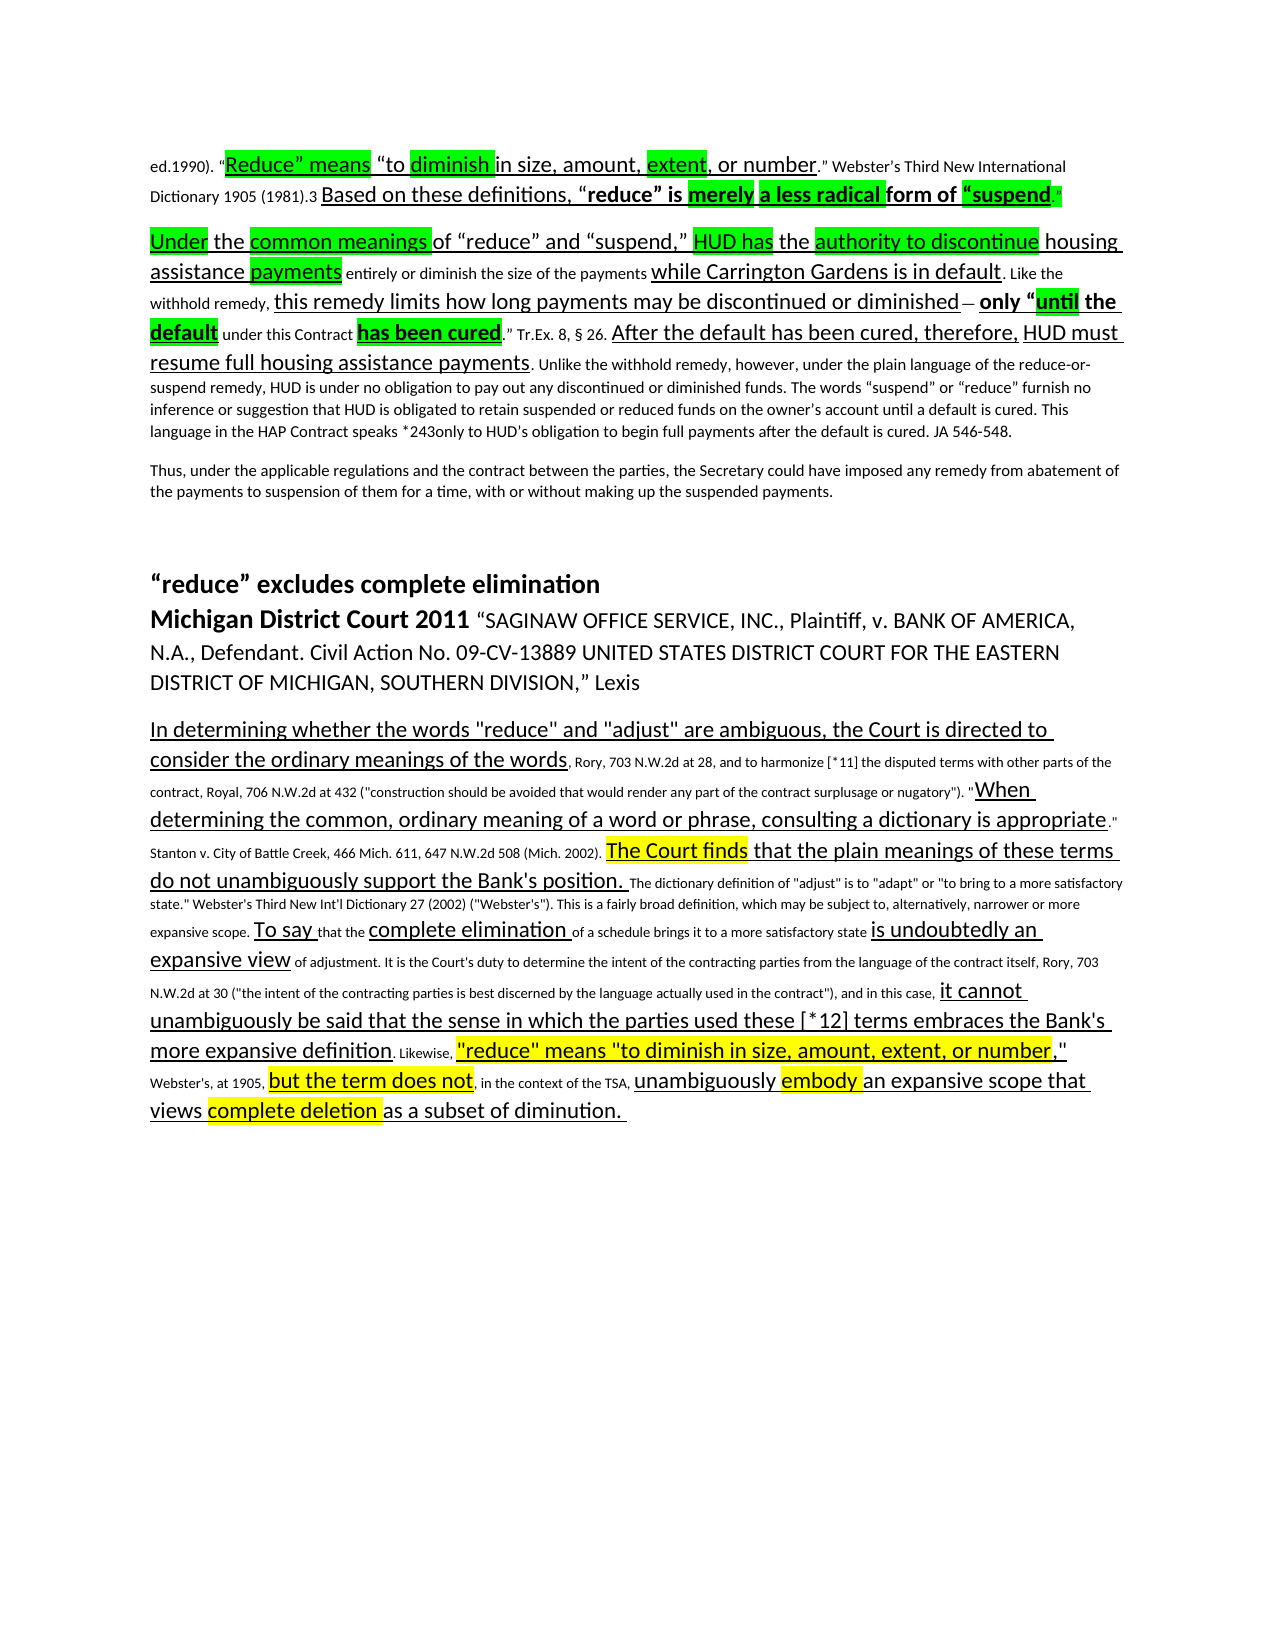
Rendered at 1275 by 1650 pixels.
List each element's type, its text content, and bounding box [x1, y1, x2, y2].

subtitle “reduce” excludes complete elimination [150, 567, 1125, 600]
text Under the common meanings of “reduce” and “suspend,” HUD has the authority to discontinue housing assistance payments entirely or diminish the size of the payments while Carrington Gardens is in default. Like the withhold remedy, this remedy limits how long payments may be discontinued or diminished— only “until the default under this Contract has been cured.” Tr.Ex. 8, § 26. After the default has been cured, therefore, HUD must resume full housing assistance payments. Unlike the withhold remedy, however, under the plain language of the reduce-or-suspend remedy, HUD is under no obligation to pay out any discontinued or diminished funds. The words “suspend” or “reduce” furnish no inference or suggestion that HUD is obligated to retain suspended or reduced funds on the owner’s account until a default is cured. This language in the HAP Contract speaks *243only to HUD’s obligation to begin full payments after the default is cured. JA 546-548. [150, 227, 1125, 442]
text Thus, under the applicable regulations and the contract between the parties, the Secretary could have imposed any remedy from abatement of the payments to suspension of them for a time, with or without making up the suspended payments. [150, 460, 1125, 502]
text In determining whether the words "reduce" and "adjust" are ambiguous, the Court is directed to consider the ordinary meanings of the words, Rory, 703 N.W.2d at 28, and to harmonize [*11] the disputed terms with other parts of the contract, Royal, 706 N.W.2d at 432 ("construction should be avoided that would render any part of the contract surplusage or nugatory"). "When determining the common, ordinary meaning of a word or phrase, consulting a dictionary is appropriate." Stanton v. City of Battle Creek, 466 Mich. 611, 647 N.W.2d 508 (Mich. 2002). The Court finds that the plain meanings of these terms do not unambiguously support the Bank's position. The dictionary definition of "adjust" is to "adapt" or "to bring to a more satisfactory state." Webster's Third New Int'l Dictionary 27 (2002) ("Webster's"). This is a fairly broad definition, which may be subject to, alternatively, narrower or more expansive scope. To say that the complete elimination of a schedule brings it to a more satisfactory state is undoubtedly an expansive view of adjustment. It is the Court's duty to determine the intent of the contracting parties from the language of the contract itself, Rory, 703 N.W.2d at 30 ("the intent of the contracting parties is best discerned by the language actually used in the contract"), and in this case, it cannot unambiguously be said that the sense in which the parties used these [*12] terms embraces the Bank's more expansive definition. Likewise, "reduce" means "to diminish in size, amount, extent, or number," Webster's, at 1905, but the term does not, in the context of the TSA, unambiguously embody an expansive scope that views complete deletion as a subset of diminution. [150, 715, 1125, 1125]
text Michigan District Court 2011 “SAGINAW OFFICE SERVICE, INC., Plaintiff, v. BANK OF AMERICA, N.A., Defendant. Civil Action No. 09-CV-13889 UNITED STATES DISTRICT COURT FOR THE EASTERN DISTRICT OF MICHIGAN, SOUTHERN DIVISION,” Lexis [150, 603, 1125, 696]
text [150, 150, 1125, 208]
